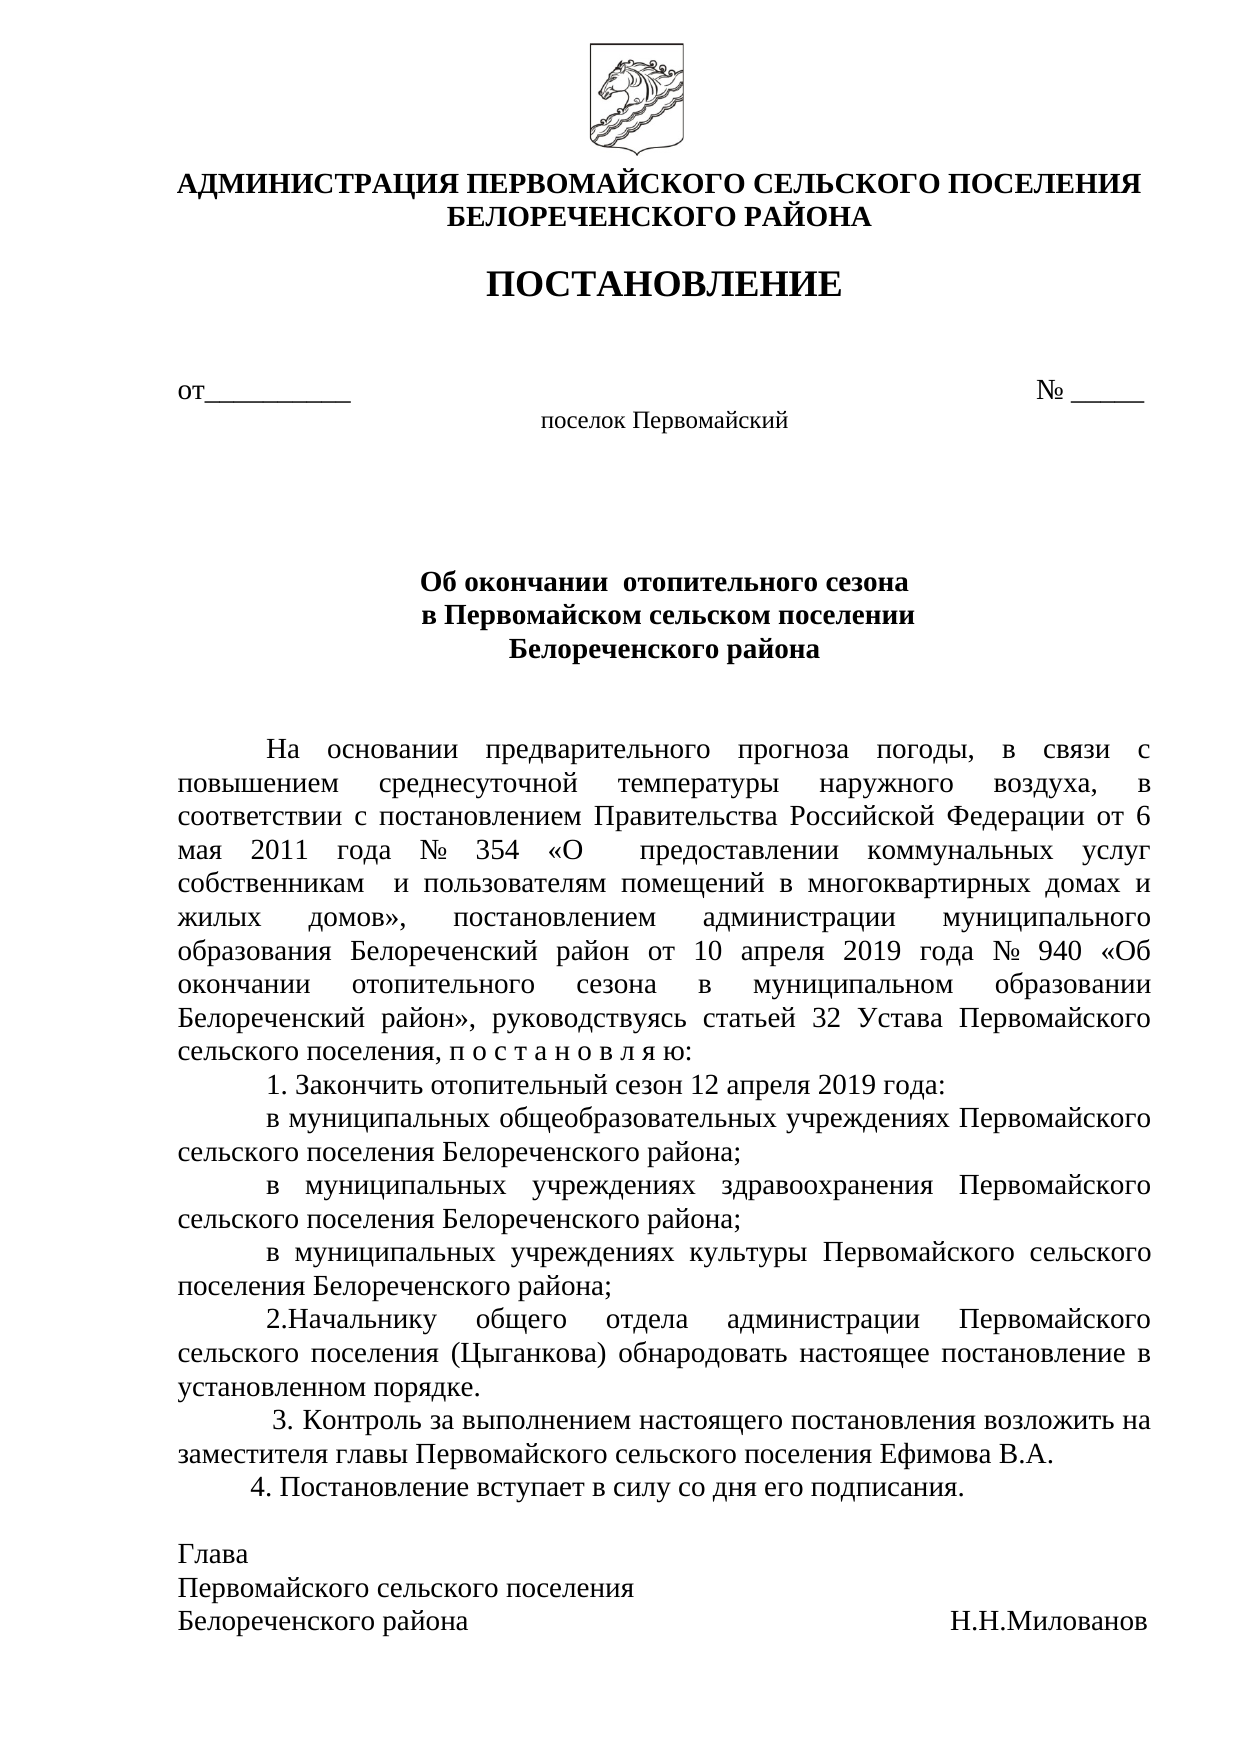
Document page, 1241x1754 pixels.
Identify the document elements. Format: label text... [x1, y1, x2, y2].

text в муниципальных учреждениях здравоохранения Первомайского сельского поселения Белореченского района; [177, 1167, 1152, 1234]
text в Первомайском сельском поселении [177, 597, 1152, 631]
text Белореченского района [177, 631, 1152, 664]
text На основании предварительного прогноза погоды, в связи с повышением среднесуточной температуры наружного воздуха, в соответствии с постановлением Правительства Российской Федерации от 6 мая 2011 года № 354 «О предоставлении коммунальных услуг собственникам и пользователям помещений в многоквартирных домах и жилых домов», постановлением администрации муниципального образования Белореченский район от 10 апреля 2019 года № 940 «Об окончании отопительного сезона в муниципальном образовании Белореченский район», руководствуясь статьей 32 Устава Первомайского сельского поселения, п о с т а н о в л я ю: [177, 731, 1152, 1067]
text в муниципальных общеобразовательных учреждениях Первомайского сельского поселения Белореченского района; [177, 1100, 1152, 1167]
picture [589, 43, 684, 156]
text 1. Закончить отопительный сезон 12 апреля 2019 года: [177, 1067, 1152, 1100]
text Первомайского сельского поселения [177, 1570, 1152, 1603]
text от__________ № _____ [177, 372, 1152, 406]
text поселок Первомайский [177, 406, 1152, 434]
text ПОСТАНОВЛЕНИЕ [177, 262, 1152, 305]
text 4. Постановление вступает в силу со дня его подписания. [177, 1469, 1152, 1503]
text 2.Начальнику общего отдела администрации Первомайского сельского поселения (Цыганкова) обнародовать настоящее постановление в установленном порядке. [177, 1302, 1152, 1402]
text Глава [177, 1536, 1152, 1570]
text Об окончании отопительного сезона [177, 564, 1152, 597]
text в муниципальных учреждениях культуры Первомайского сельского поселения Белореченского района; [177, 1234, 1152, 1302]
text АДМИНИСТРАЦИЯ ПЕРВОМАЙСКОГО СЕЛЬСКОГО ПОСЕЛЕНИЯ [167, 166, 1152, 199]
text Белореченского района Н.Н.Милованов [177, 1603, 1152, 1637]
text 3. Контроль за выполнением настоящего постановления возложить на заместителя главы Первомайского сельского поселения Ефимова В.А. [177, 1402, 1152, 1469]
text БЕЛОРЕЧЕНСКОГО РАЙОНА [167, 199, 1152, 233]
